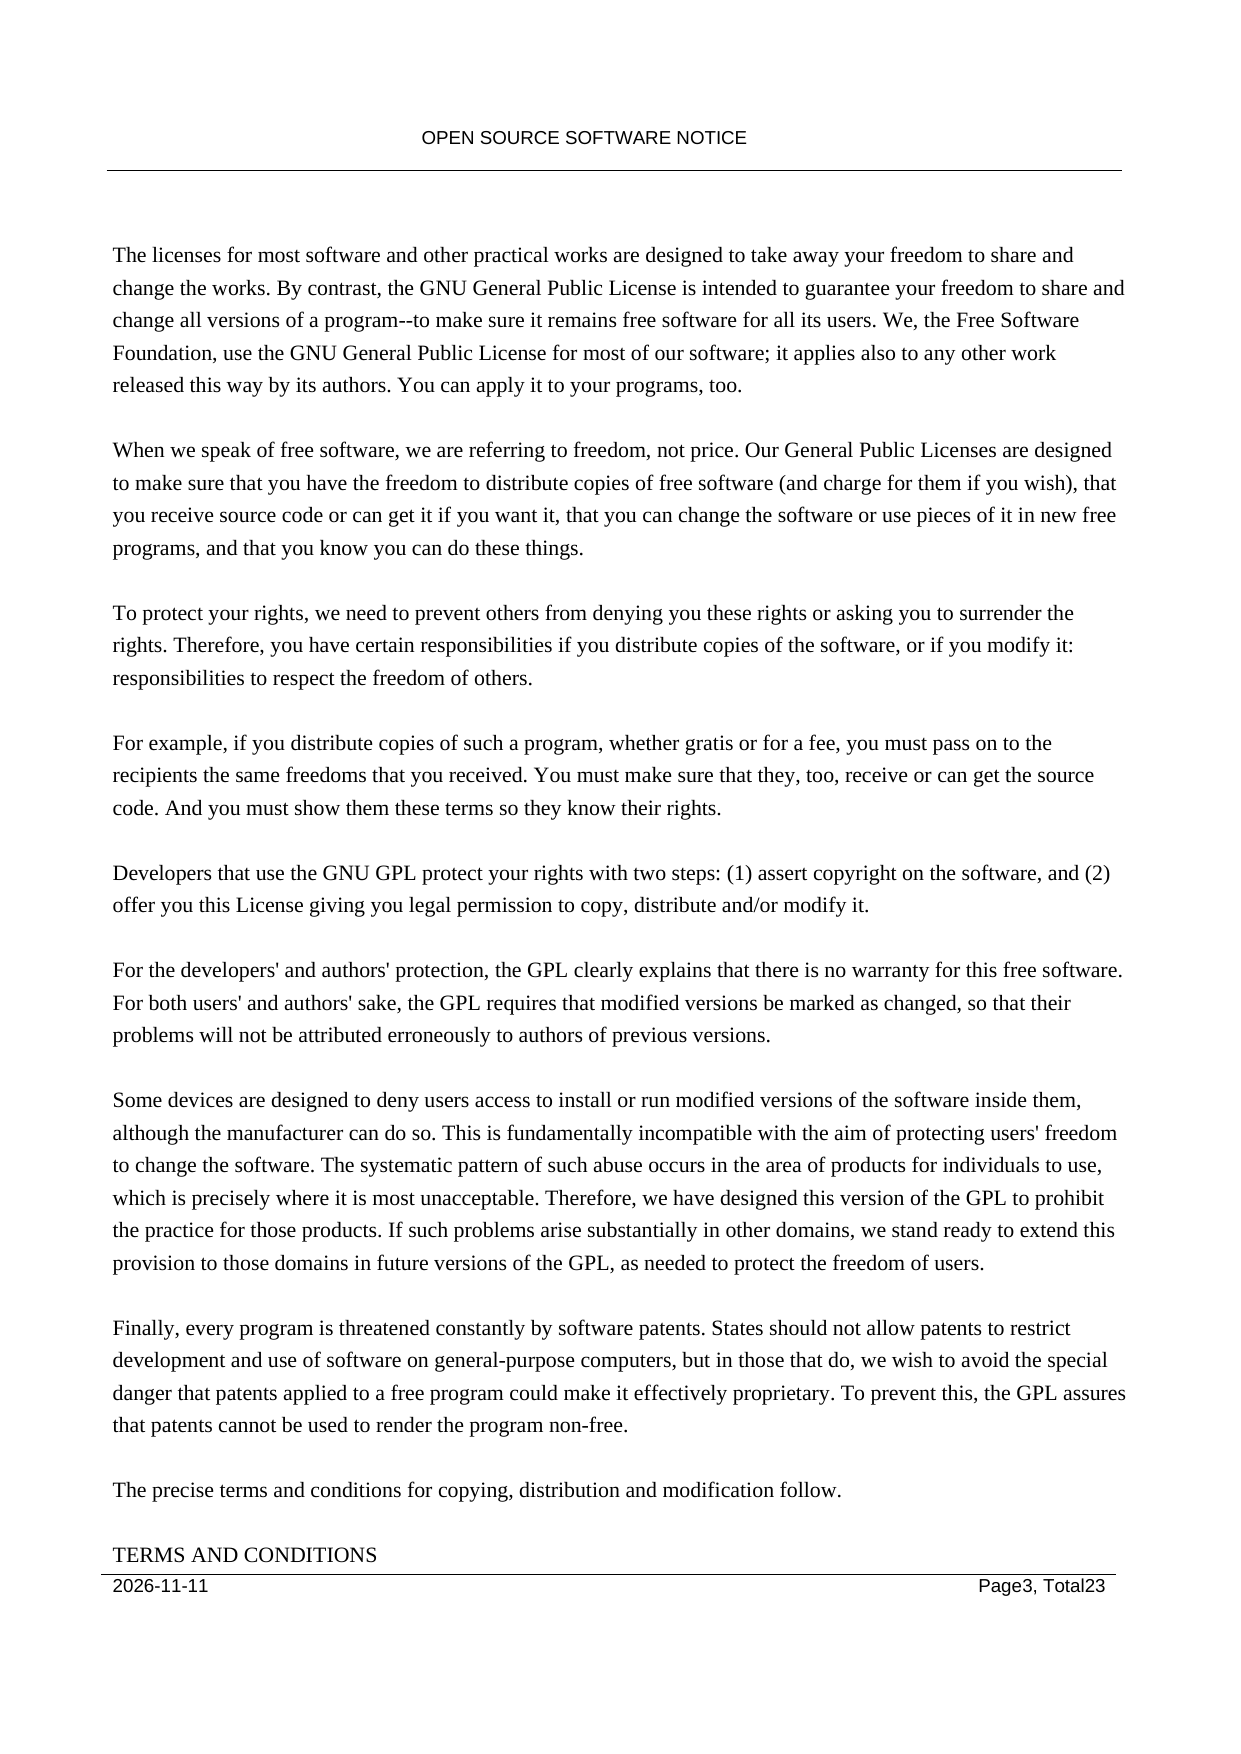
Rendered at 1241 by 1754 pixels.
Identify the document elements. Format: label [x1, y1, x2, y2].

text [112, 206, 1128, 1571]
